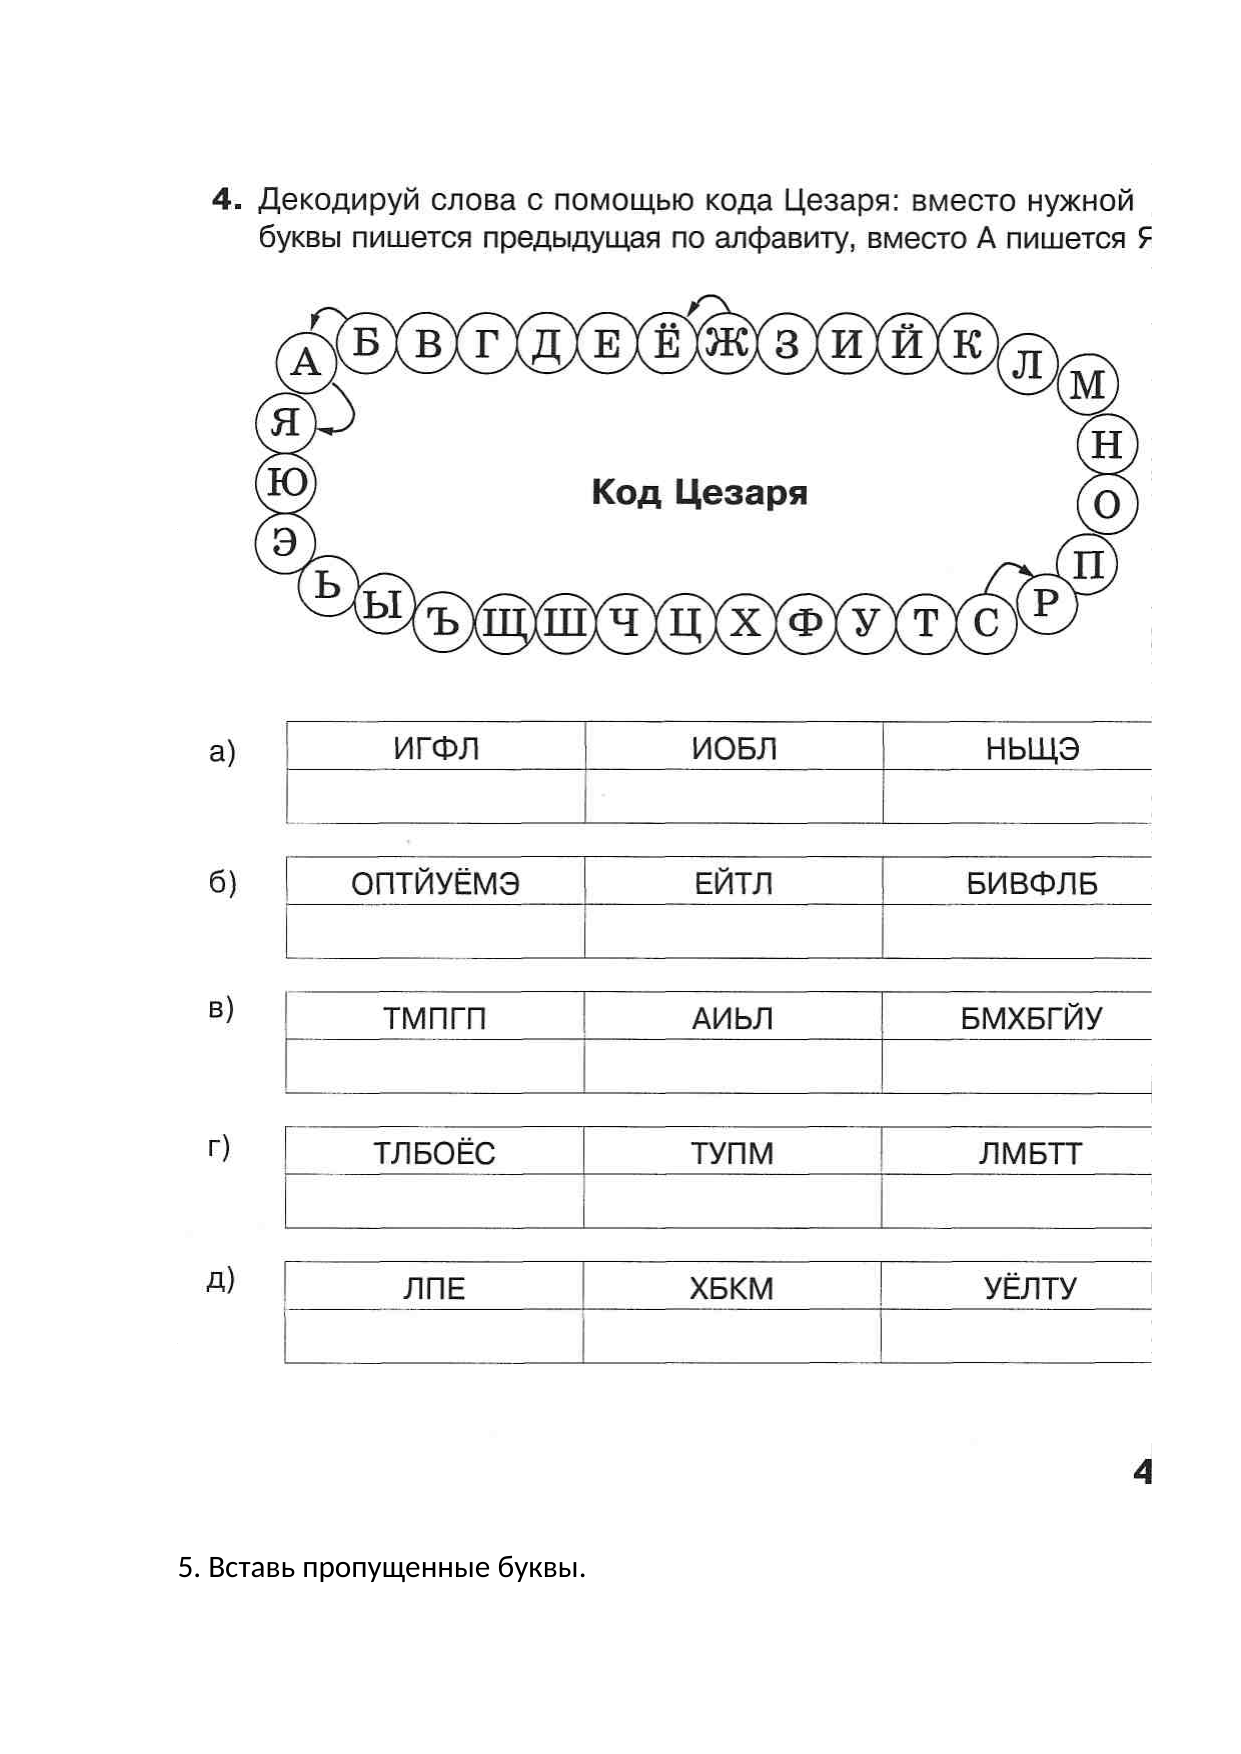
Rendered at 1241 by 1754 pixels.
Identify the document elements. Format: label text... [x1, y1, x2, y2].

picture [177, 118, 1152, 1531]
text 5. Вставь пропущенные буквы. [177, 1531, 1152, 1589]
